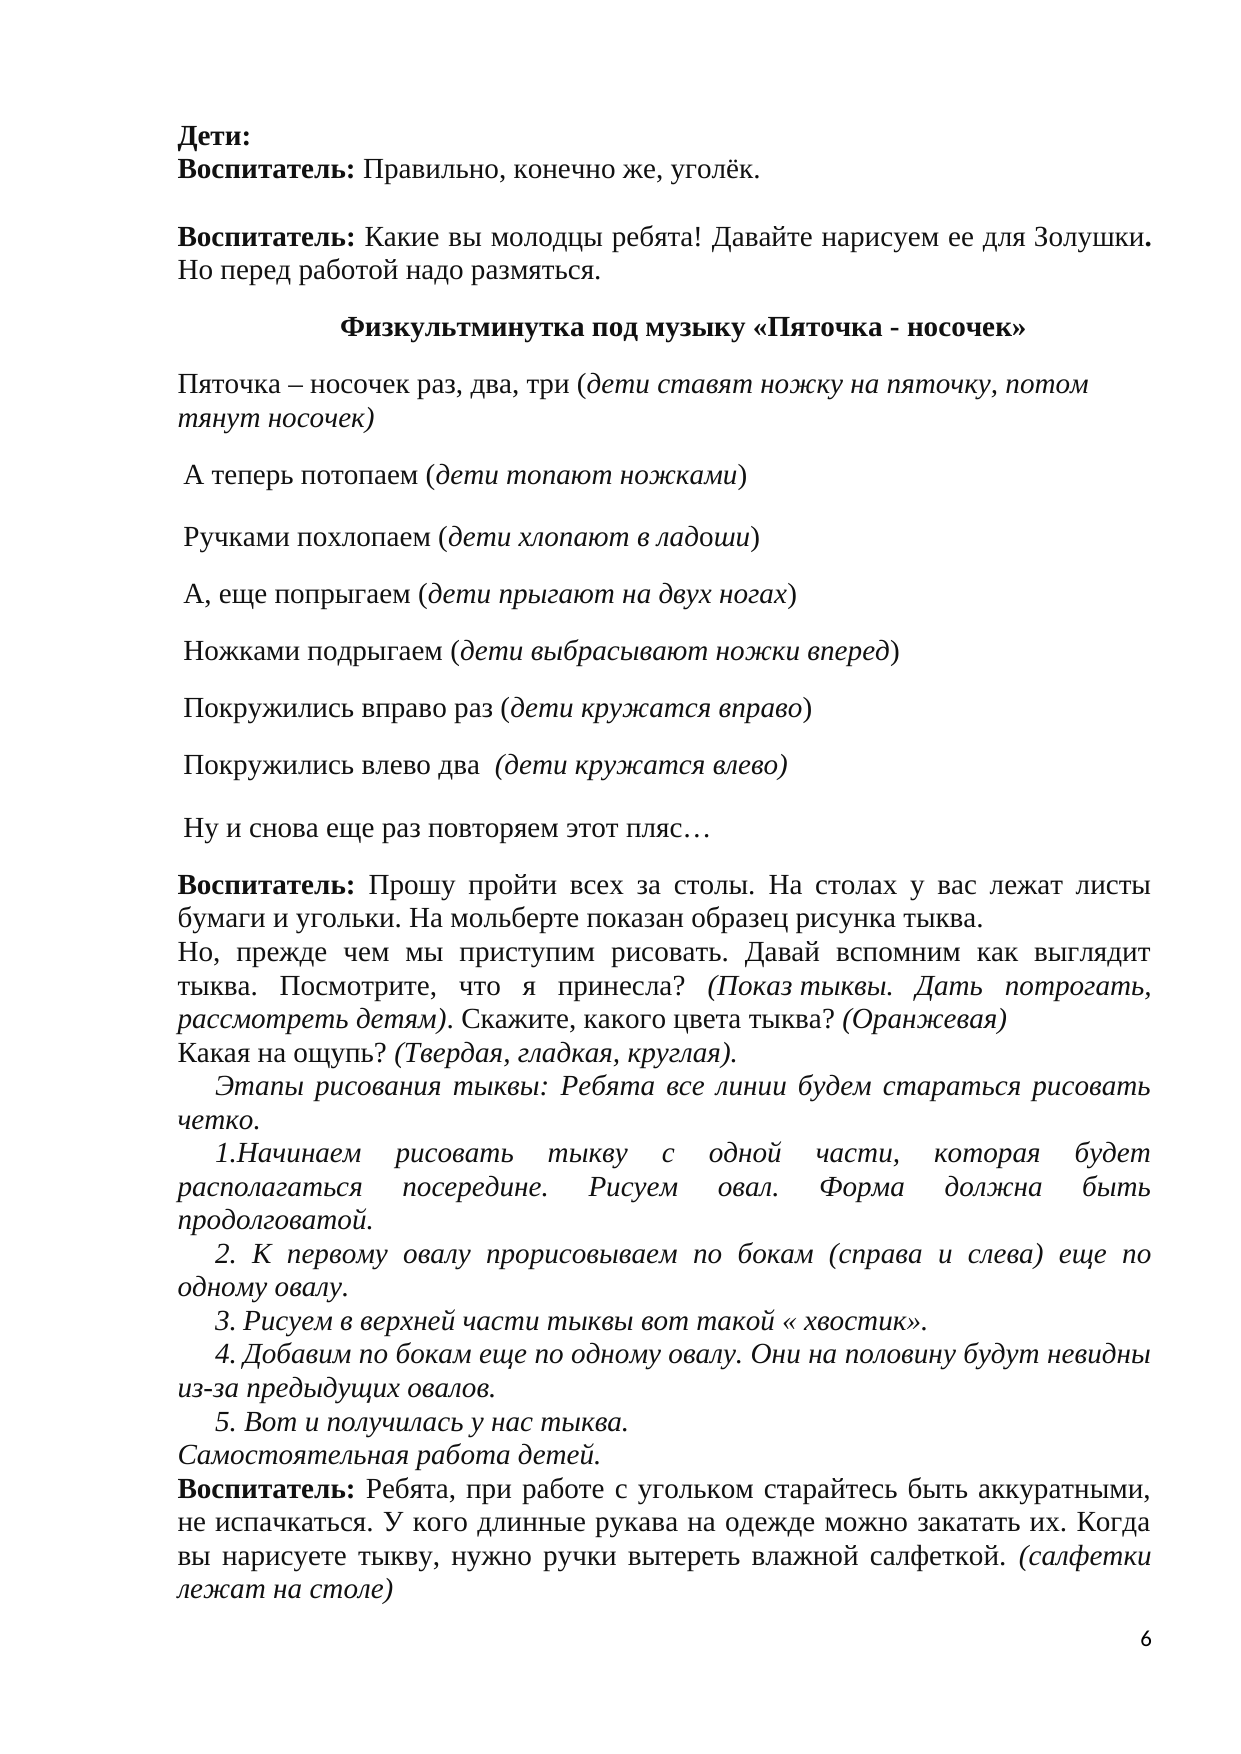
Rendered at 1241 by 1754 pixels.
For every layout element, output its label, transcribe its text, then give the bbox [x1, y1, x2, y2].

text Но, прежде чем мы приступим рисовать. Давай вспомним как выглядит тыква. Посмотрите, что я принесла? (Показ тыквы. Дать потрогать, рассмотреть детям). Скажите, какого цвета тыква? (Оранжевая) [177, 934, 1152, 1035]
text Ручками похлопаем (дети хлопают в ладоши) [177, 519, 1152, 553]
text Покружились вправо раз (дети кружатся вправо) [177, 690, 1152, 724]
text Ну и снова еще раз повторяем этот пляс… [177, 810, 1152, 844]
text А теперь потопаем (дети топают ножками) [177, 457, 1152, 490]
text А, еще попрыгаем (дети прыгают на двух ногах) [177, 576, 1152, 610]
text Пяточка – носочек раз, два, три (дети ставят ножку на пяточку, потом тянут носочек) [177, 366, 1152, 433]
text Покружились влево два (дети кружатся влево) [177, 747, 1152, 781]
text Какая на ощупь? (Твердая, гладкая, круглая). [177, 1035, 1152, 1068]
text Этапы рисования тыквы: Ребята все линии будем стараться рисовать четко. [177, 1068, 1152, 1135]
text Ножками подрыгаем (дети выбрасывают ножки вперед) [177, 633, 1152, 667]
text Воспитатель: Какие вы молодцы ребята! Давайте нарисуем ее для Золушки. Но перед работой надо размяться. [177, 219, 1152, 286]
text Физкультминутка под музыку «Пяточка - носочек» [177, 309, 1152, 343]
text 2. К первому овалу прорисовываем по бокам (справа и слева) еще по одному овалу. [177, 1236, 1152, 1303]
text 1.Начинаем рисовать тыкву с одной части, которая будет располагаться посередине. Рисуем овал. Форма должна быть продолговатой. [177, 1135, 1152, 1236]
text Самостоятельная работа детей. [177, 1437, 1152, 1471]
text Дети: [177, 118, 1152, 152]
text Воспитатель: Правильно, конечно же, уголёк. [177, 152, 1152, 185]
text 5. Вот и получилась у нас тыква. [177, 1404, 1152, 1437]
text Воспитатель: Ребята, при работе с угольком старайтесь быть аккуратными, не испачкаться. У кого длинные рукава на одежде можно закатать их. Когда вы нарисуете тыкву, нужно ручки вытереть влажной салфеткой. (салфетки лежат на столе) [177, 1471, 1152, 1605]
text 3. Рисуем в верхней части тыквы вот такой « хвостик». [177, 1303, 1152, 1337]
text 4. Добавим по бокам еще по одному овалу. Они на половину будут невидны из-за предыдущих овалов. [177, 1337, 1152, 1404]
text Воспитатель: Прошу пройти всех за столы. На столах у вас лежат листы бумаги и угольки. На мольберте показан образец рисунка тыква. [177, 867, 1152, 934]
